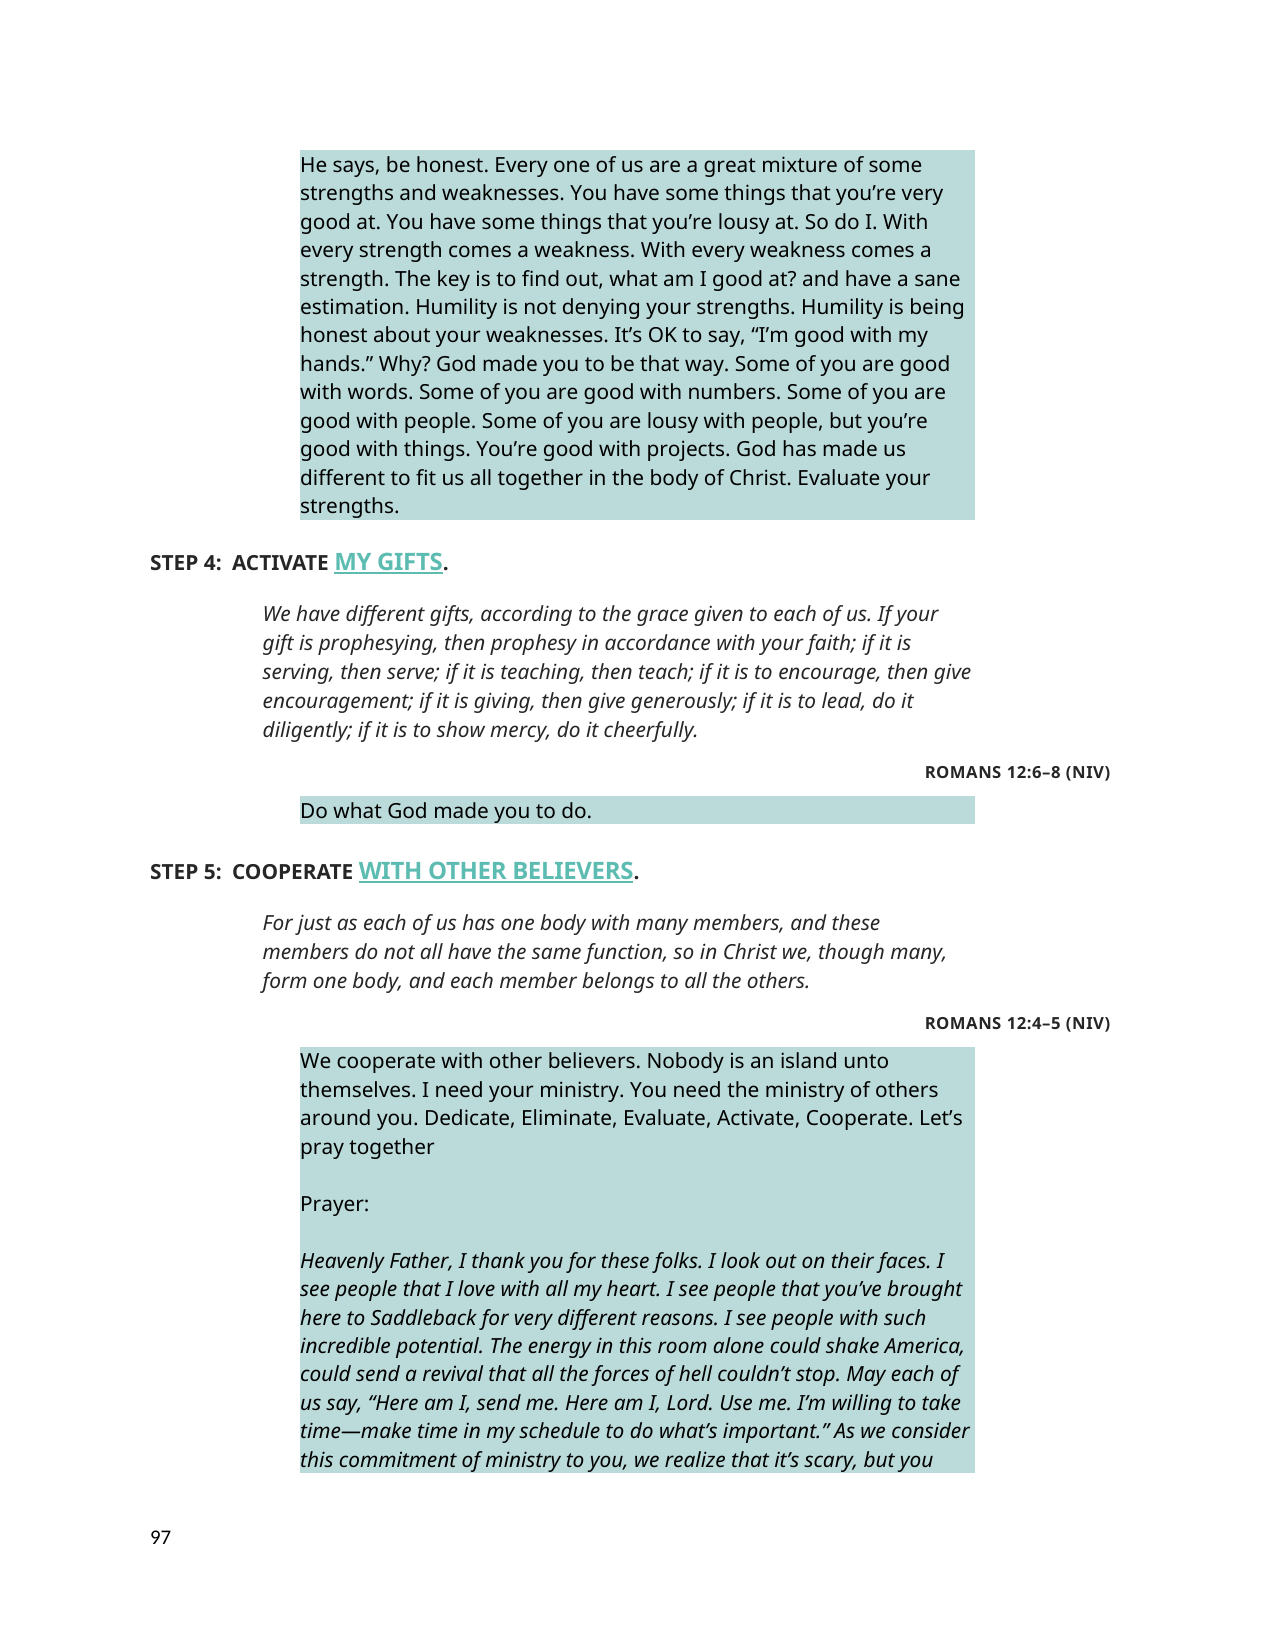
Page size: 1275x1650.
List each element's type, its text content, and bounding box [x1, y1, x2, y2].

text ROMANS 12:6–8 (NIV) [262, 754, 1110, 783]
text ROMANS 12:4–5 (NIV) [262, 1005, 1110, 1034]
text Prayer: [300, 1189, 975, 1217]
text We cooperate with other believers. Nobody is an island unto themselves. I need your ministry. You need the ministry of others around you. Dedicate, Eliminate, Evaluate, Activate, Cooperate. Let’s pray together [300, 1047, 975, 1160]
text Do what God made you to do. [300, 796, 975, 824]
text STEP 5: COOPERATE WITH OTHER BELIEVERS. [150, 854, 1125, 886]
text He says, be honest. Every one of us are a great mixture of some strengths and weaknesses. You have some things that you’re very good at. You have some things that you’re lousy at. So do I. With every strength comes a weakness. With every weakness comes a strength. The key is to find out, what am I good at? and have a sane estimation. Humility is not denying your strengths. Humility is being honest about your weaknesses. It’s OK to say, “I’m good with my hands.” Why? God made you to be that way. Some of you are good with words. Some of you are good with numbers. Some of you are good with people. Some of you are lousy with people, but you’re good with things. You’re good with projects. God has made us different to fit us all together in the body of Christ. Evaluate your strengths. [300, 150, 975, 520]
text For just as each of us has one body with many members, and these members do not all have the same function, so in Christ we, though many, form one body, and each member belongs to all the others. [262, 907, 975, 994]
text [300, 1246, 975, 1473]
text STEP 4: ACTIVATE MY GIFTS. [150, 545, 1125, 577]
text We have different gifts, according to the grace given to each of us. If your gift is prophesying, then prophesy in accordance with your faith; if it is serving, then serve; if it is teaching, then teach; if it is to encourage, then give encouragement; if it is giving, then give generously; if it is to lead, do it diligently; if it is to show mercy, do it cheerfully. [262, 598, 975, 744]
